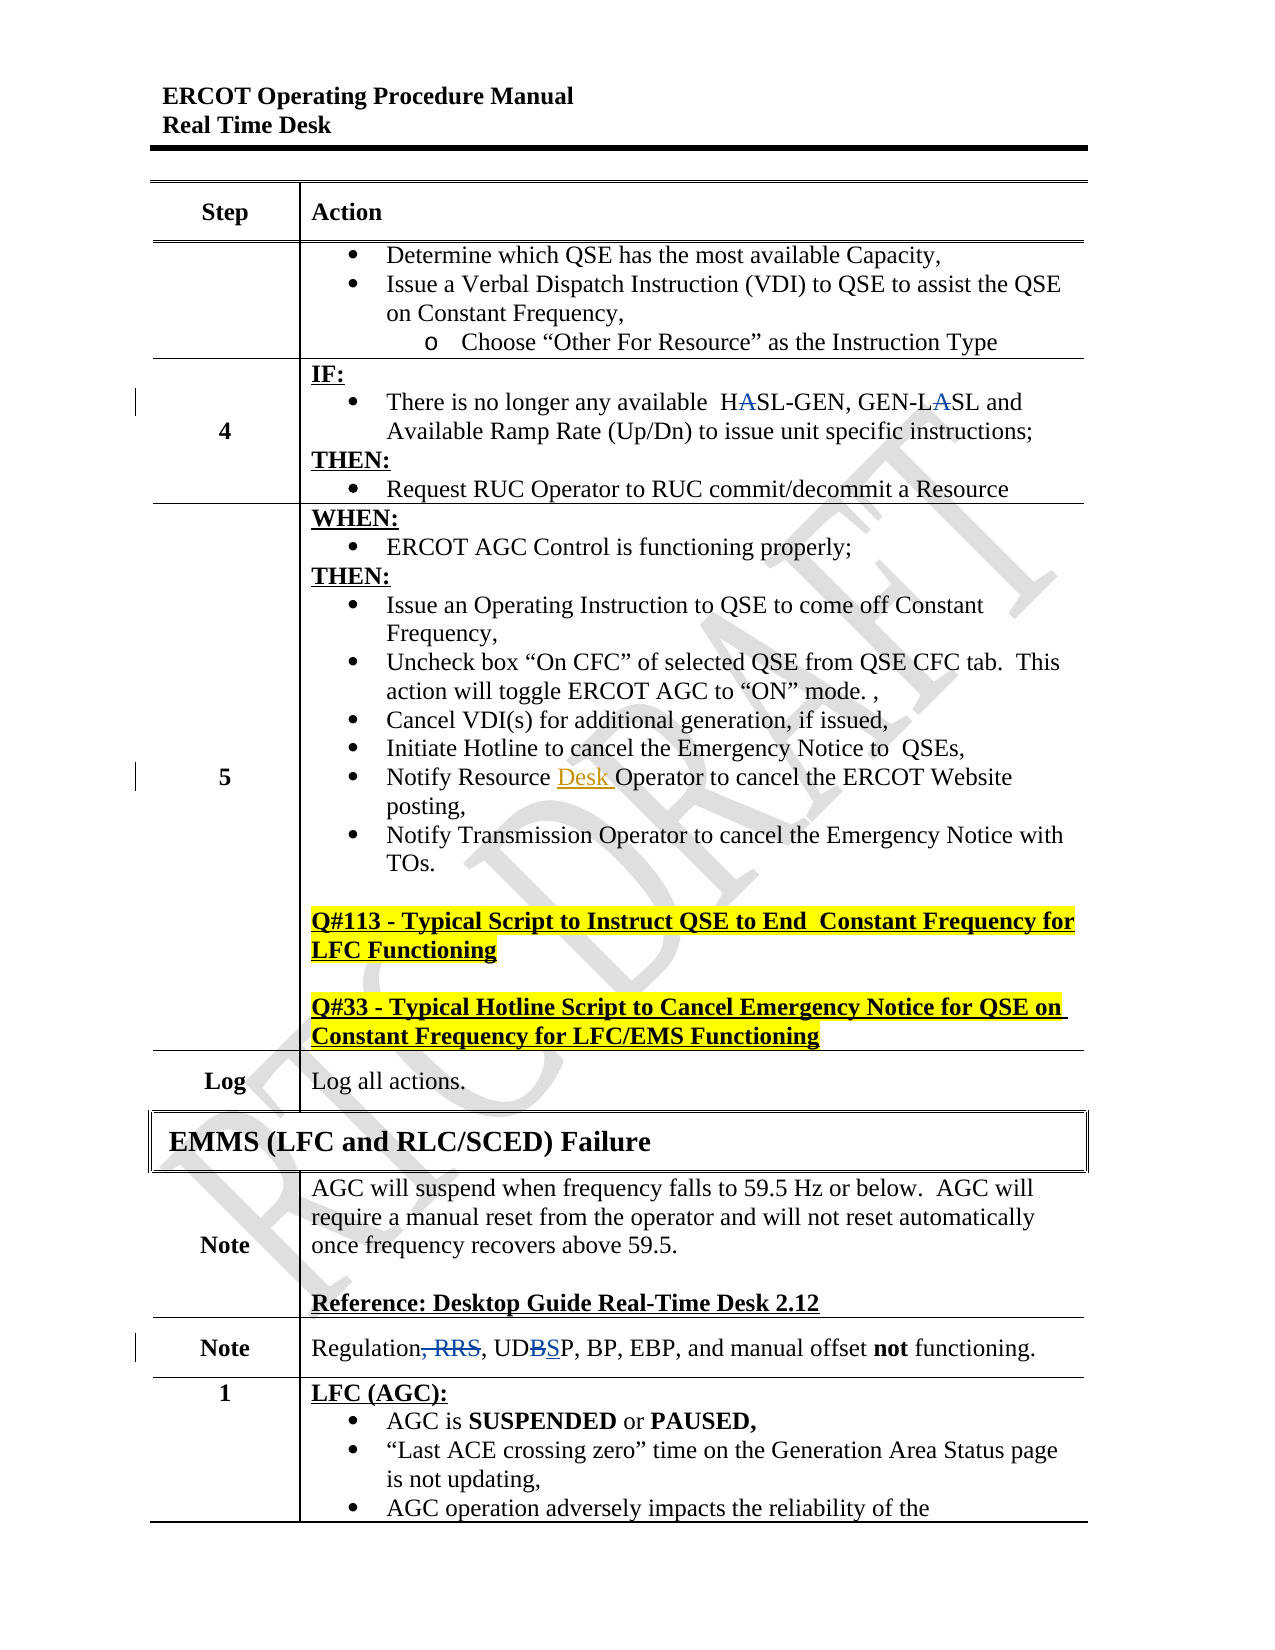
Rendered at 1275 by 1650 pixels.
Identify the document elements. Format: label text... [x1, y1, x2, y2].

table_cell 3 [150, 240, 299, 358]
table_cell AGC will suspend when frequency falls to 59.5 Hz or below. AGC will require a manual reset from the operator and will not reset automatically once frequency recovers above 59.5. Reference: Desktop Guide Real-Time Desk 2.12 [301, 1170, 1087, 1317]
table_cell EMMS (LFC and RLC/SCED) Failure [152, 1110, 1087, 1170]
table_cell Log all actions. [301, 1050, 1087, 1110]
table_cell Log [150, 1050, 299, 1110]
table_header Step [150, 183, 299, 239]
table_cell IF: There is no longer any available HSL-GEN, GEN-LSL and Available Ramp Rate (Up/Dn) to issue unit specific instructions; THEN: Request RUC Operator to RUC commit/decommit a Resource [301, 358, 1087, 502]
table_cell 1 [150, 1377, 299, 1521]
table_cell Note [150, 1170, 299, 1317]
table_cell 5 [150, 503, 299, 1050]
table_cell Regulation, UDP, BP, EBP, and manual offset not functioning. [301, 1317, 1087, 1377]
table_cell Note [150, 1317, 299, 1377]
table_cell WHEN: ERCOT AGC Control is functioning properly; THEN: Issue an Operating Instruction to QSE to come off Constant Frequency, Uncheck box “On CFC” of selected QSE from QSE CFC tab. This action will toggle ERCOT AGC to “ON” mode. , Cancel VDI(s) for additional generation, if issued, Initiate Hotline to cancel the Emergency Notice to QSEs, Notify Resource Operator to cancel the ERCOT Website posting, Notify Transmission Operator to cancel the Emergency Notice with TOs. Q#113 - Typical Script to Instruct QSE to End Constant Frequency for LFC Functioning Q#33 - Typical Hotline Script to Cancel Emergency Notice for QSE on Constant Frequency for LFC/EMS Functioning [301, 503, 1087, 1050]
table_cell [301, 240, 1087, 358]
table_header Action [301, 183, 1087, 239]
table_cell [301, 1377, 1087, 1521]
table_cell 4 [150, 358, 299, 502]
